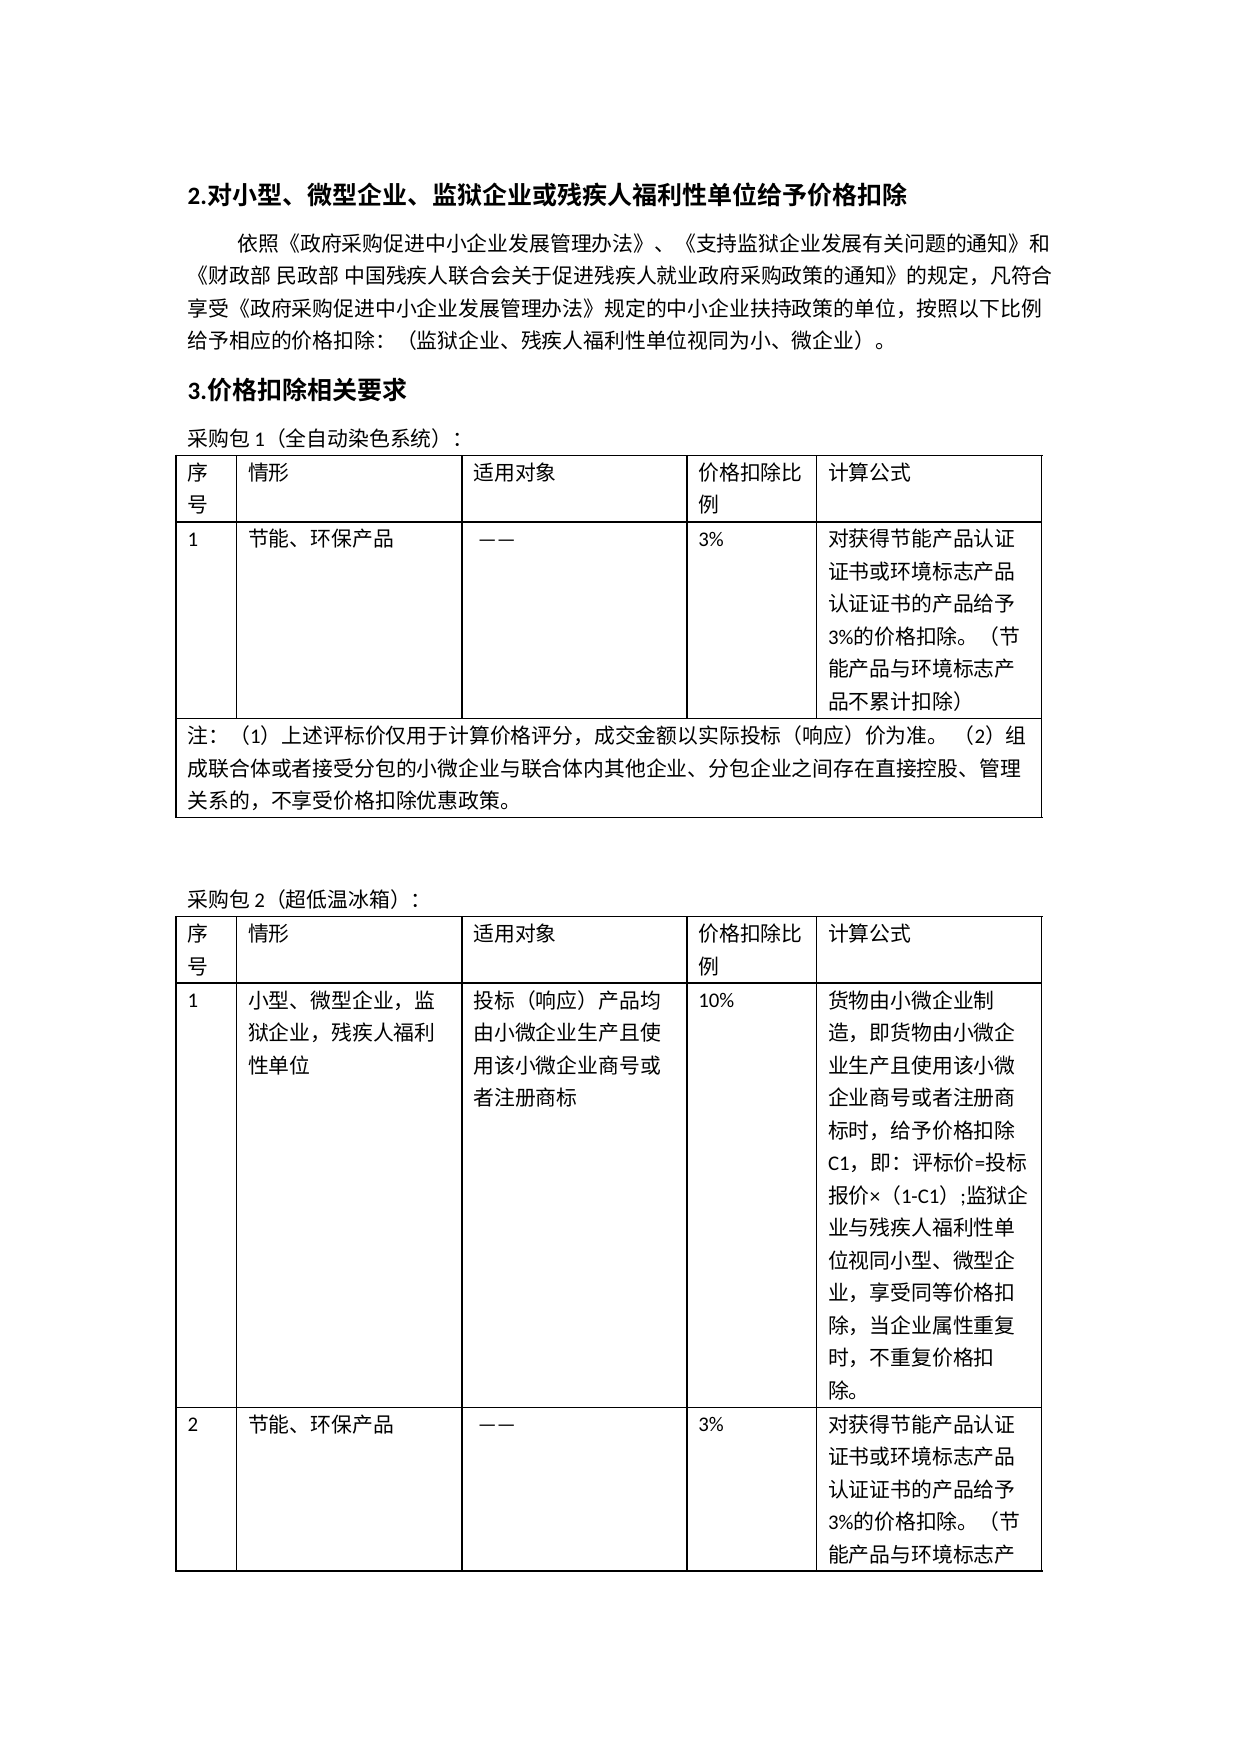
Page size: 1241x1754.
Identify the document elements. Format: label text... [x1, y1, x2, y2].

table_cell 1 [177, 523, 236, 718]
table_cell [817, 1408, 1041, 1570]
table_header 价格扣除比例 [688, 456, 816, 521]
table_cell 注：（1）上述评标价仅用于计算价格评分，成交金额以实际投标（响应）价为准。 （2）组成联合体或者接受分包的小微企业与联合体内其他企业、分包企业之间存在直接控股、管理关系的，不享受价格扣除优惠政策。 [177, 719, 1041, 817]
table_cell 节能、环保产品 [237, 1408, 461, 1570]
text 2.对小型、微型企业、监狱企业或残疾人福利性单位给予价格扣除 [187, 162, 1053, 227]
text 3.价格扣除相关要求 [187, 357, 1053, 422]
table_header 情形 [237, 456, 461, 521]
table_cell 投标（响应）产品均由小微企业生产且使用该小微企业商号或者注册商标 [463, 984, 686, 1406]
text 采购包2（超低温冰箱）： [187, 883, 1053, 916]
table_header 计算公式 [817, 456, 1041, 521]
table_header 序号 [177, 456, 236, 521]
table_cell 货物由小微企业制造，即货物由小微企业生产且使用该小微企业商号或者注册商标时，给予价格扣除C1，即：评标价=投标报价×（1-C1）;监狱企业与残疾人福利性单位视同小型、微型企业，享受同等价格扣除，当企业属性重复时，不重复价格扣除。 [817, 984, 1041, 1406]
table_header 情形 [237, 917, 461, 982]
table_cell 小型、微型企业，监狱企业，残疾人福利性单位 [237, 984, 461, 1406]
table_cell 10% [688, 984, 816, 1406]
table_header 适用对象 [463, 456, 686, 521]
table_cell 节能、环保产品 [237, 523, 461, 718]
table_header 序号 [177, 917, 236, 982]
table_header 价格扣除比例 [688, 917, 816, 982]
table_cell —— [463, 1408, 686, 1570]
table_cell 1 [177, 984, 236, 1406]
table_cell 2 [177, 1408, 236, 1570]
table_cell 3% [688, 523, 816, 718]
table_header 计算公式 [817, 917, 1041, 982]
table_cell 对获得节能产品认证证书或环境标志产品认证证书的产品给予3%的价格扣除。（节能产品与环境标志产品不累计扣除） [817, 523, 1041, 718]
text 采购包1（全自动染色系统）： [187, 422, 1053, 454]
table_cell 3% [688, 1408, 816, 1570]
text 依照《政府采购促进中小企业发展管理办法》、《支持监狱企业发展有关问题的通知》和《财政部 民政部 中国残疾人联合会关于促进残疾人就业政府采购政策的通知》的规定，凡符合享受《政府采购促进中小企业发展管理办法》规定的中小企业扶持政策的单位，按照以下比例给予相应的价格扣除：（监狱企业、残疾人福利性单位视同为小、微企业）。 [187, 227, 1053, 357]
table_cell —— [463, 523, 686, 718]
table_header 适用对象 [463, 917, 686, 982]
